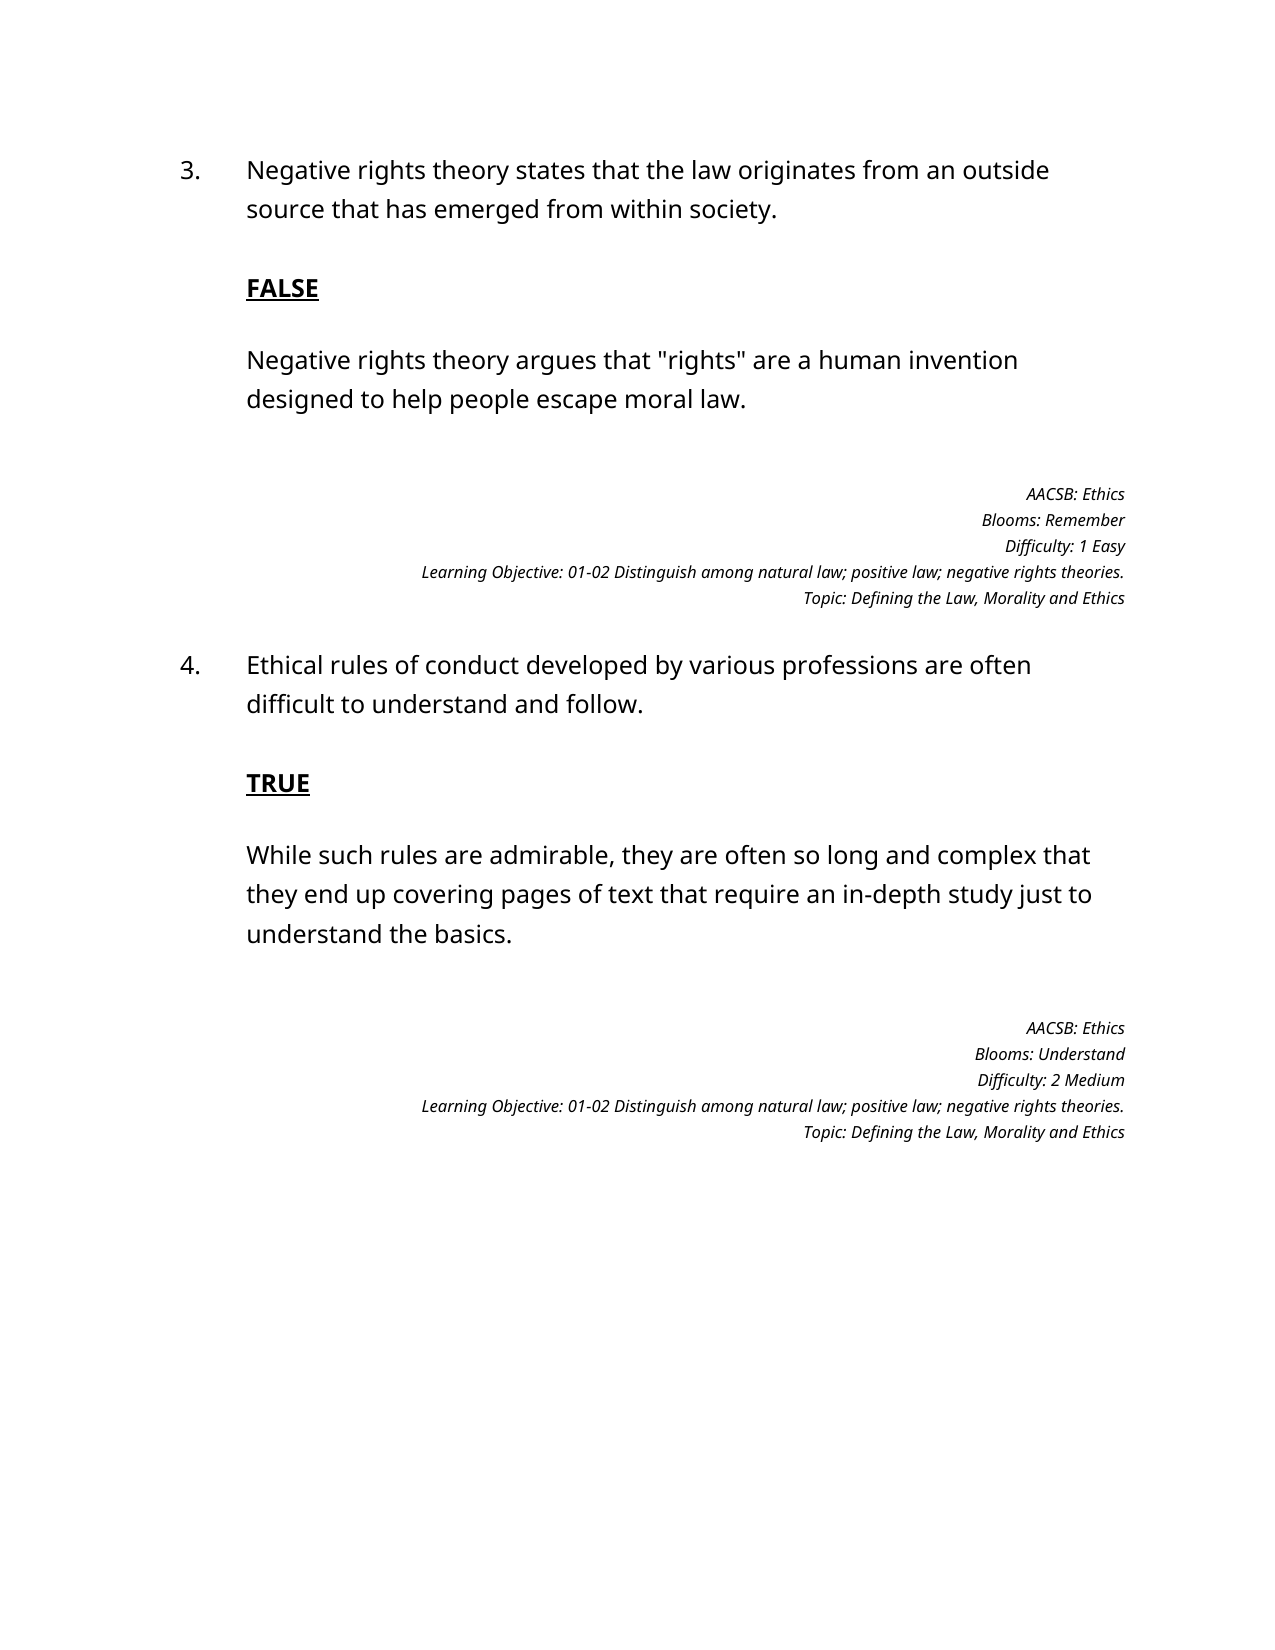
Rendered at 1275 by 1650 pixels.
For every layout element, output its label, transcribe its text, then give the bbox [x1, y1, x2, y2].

table_header Negative rights theory states that the law originates from an outside source that has emerged from within society. FALSE Negative rights theory argues that "rights" are a human invention designed to help people escape moral law. [246, 153, 1125, 453]
table_header Ethical rules of conduct developed by various professions are often difficult to understand and follow. TRUE While such rules are admirable, they are often so long and complex that they end up covering pages of text that require an in-depth study just to understand the basics. [246, 648, 1125, 987]
table_header AACSB: Ethics Blooms: Remember Difficulty: 1 Easy Learning Objective: 01-02 Distinguish among natural law; positive law; negative rights theories. Topic: Defining the Law, Morality and Ethics [180, 482, 1125, 645]
table_header 3. [180, 153, 246, 453]
table_header 4. [180, 648, 246, 987]
table_header AACSB: Ethics Blooms: Understand Difficulty: 2 Medium Learning Objective: 01-02 Distinguish among natural law; positive law; negative rights theories. Topic: Defining the Law, Morality and Ethics [180, 1017, 1125, 1179]
